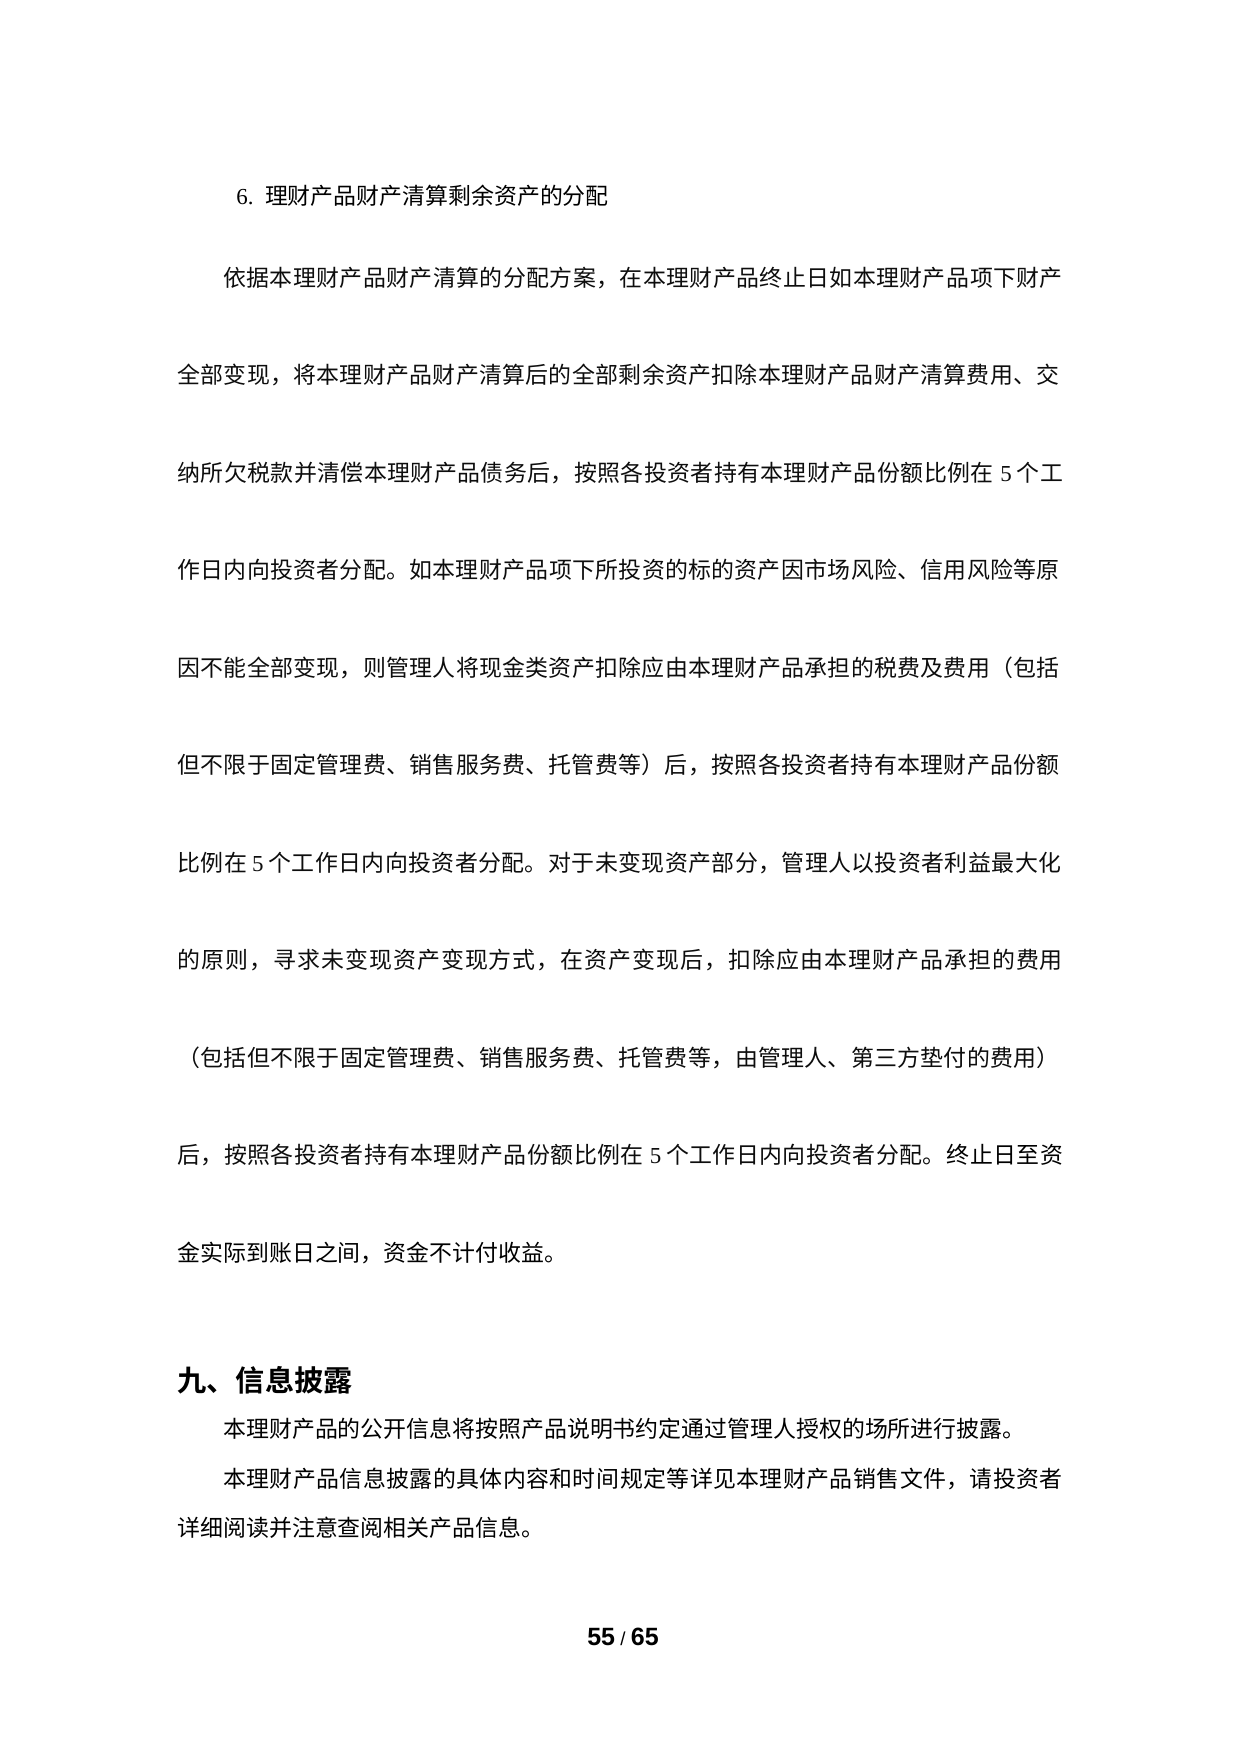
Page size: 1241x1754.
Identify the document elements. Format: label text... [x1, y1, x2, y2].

text 本理财产品信息披露的具体内容和时间规定等详见本理财产品销售文件，请投资者详细阅读并注意查阅相关产品信息。 [177, 1461, 1063, 1543]
text 本理财产品的公开信息将按照产品说明书约定通过管理人授权的场所进行披露。 [177, 1411, 1063, 1444]
text 九、信息披露 [177, 1346, 1063, 1411]
list 理财产品财产清算剩余资产的分配 [177, 162, 1063, 227]
text 依据本理财产品财产清算的分配方案，在本理财产品终止日如本理财产品项下财产全部变现，将本理财产品财产清算后的全部剩余资产扣除本理财产品财产清算费用、交纳所欠税款并清偿本理财产品债务后，按照各投资者持有本理财产品份额比例在5个工作日内向投资者分配。如本理财产品项下所投资的标的资产因市场风险、信用风险等原因不能全部变现，则管理人将现金类资产扣除应由本理财产品承担的税费及费用（包括但不限于固定管理费、销售服务费、托管费等）后，按照各投资者持有本理财产品份额比例在5个工作日内向投资者分配。对于未变现资产部分，管理人以投资者利益最大化的原则，寻求未变现资产变现方式，在资产变现后，扣除应由本理财产品承担的费用（包括但不限于固定管理费、销售服务费、托管费等，由管理人、第三方垫付的费用）后，按照各投资者持有本理财产品份额比例在5个工作日内向投资者分配。终止日至资金实际到账日之间，资金不计付收益。 [177, 243, 1063, 1283]
